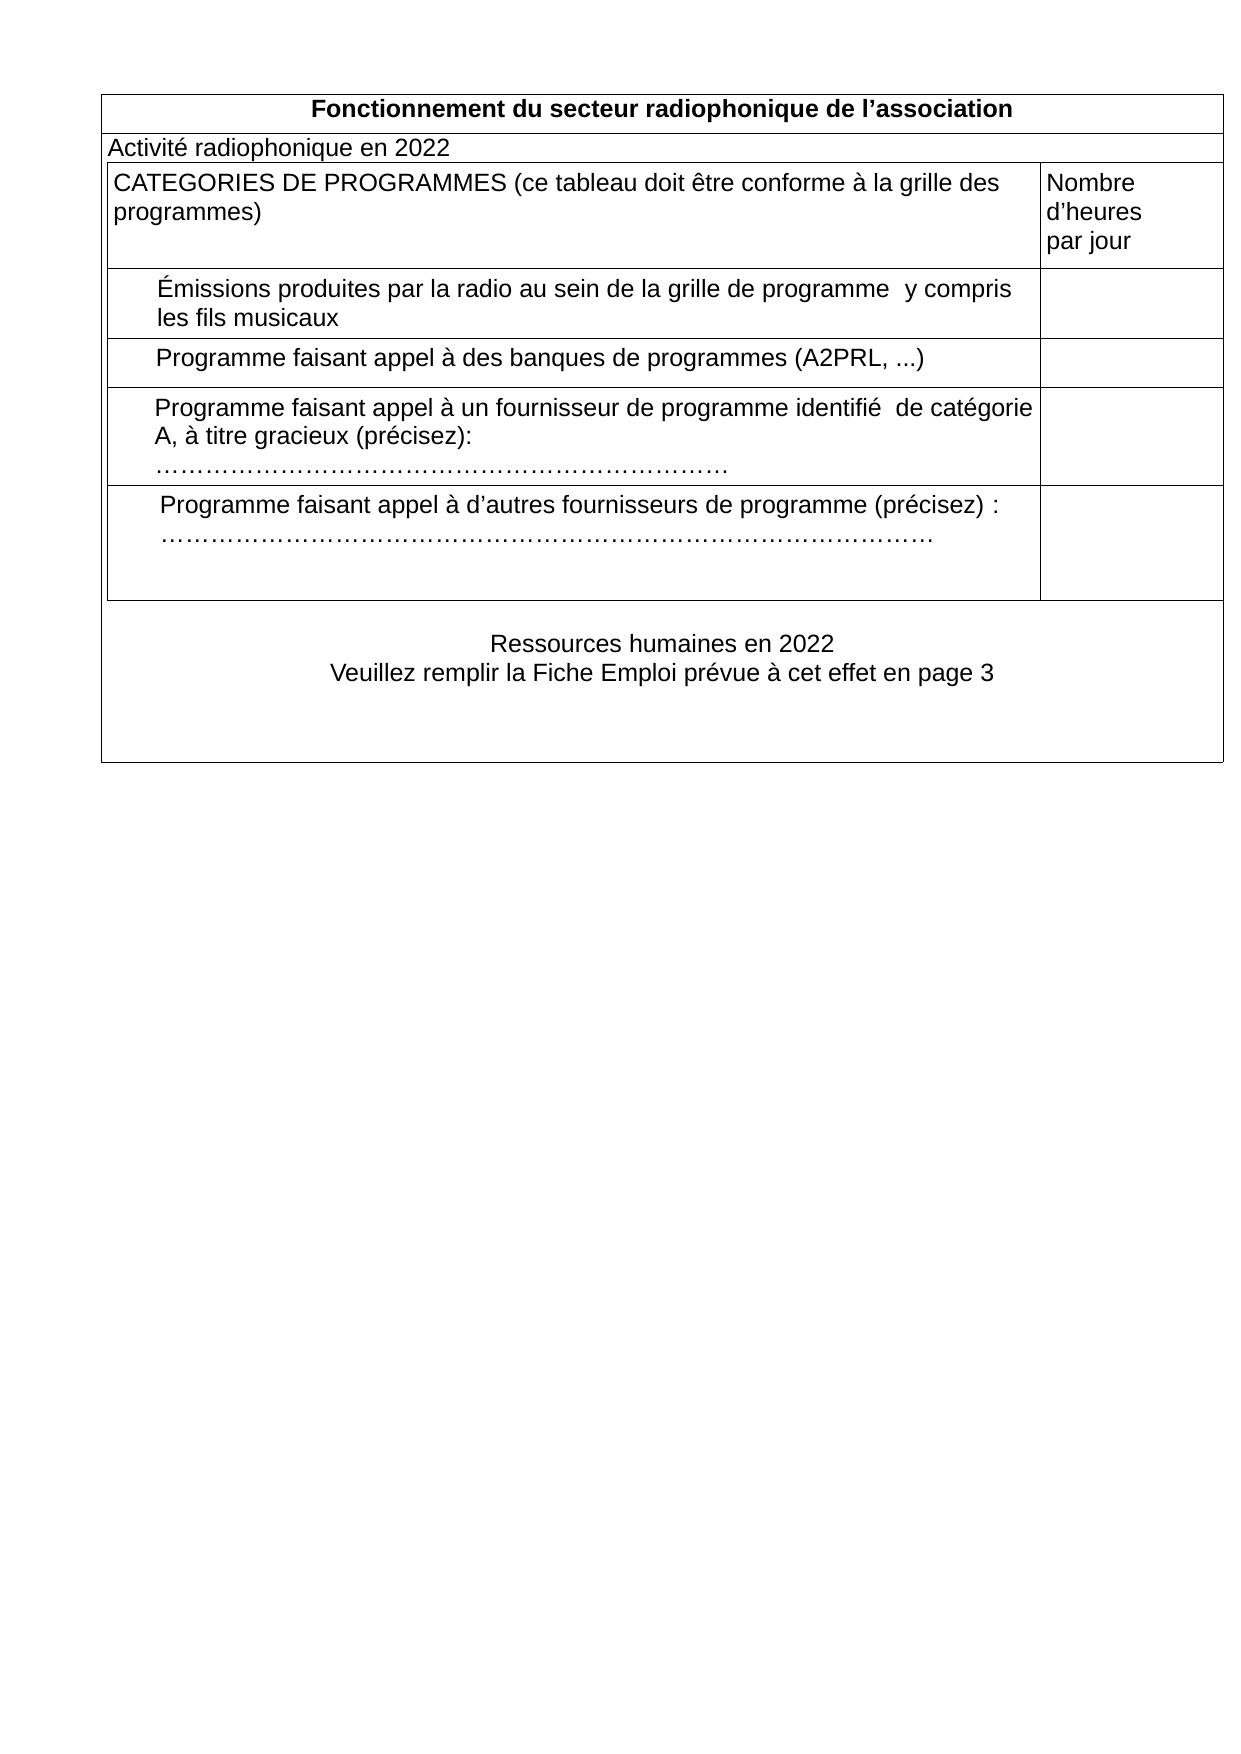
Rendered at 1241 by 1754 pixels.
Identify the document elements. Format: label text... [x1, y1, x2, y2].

table_cell Activité radiophonique en 2022 Ressources humaines en 2022 Veuillez remplir la Fiche Emploi prévue à cet effet en page 3 [102, 134, 1223, 762]
table_header Fonctionnement du secteur radiophonique de l’association [102, 95, 1223, 133]
